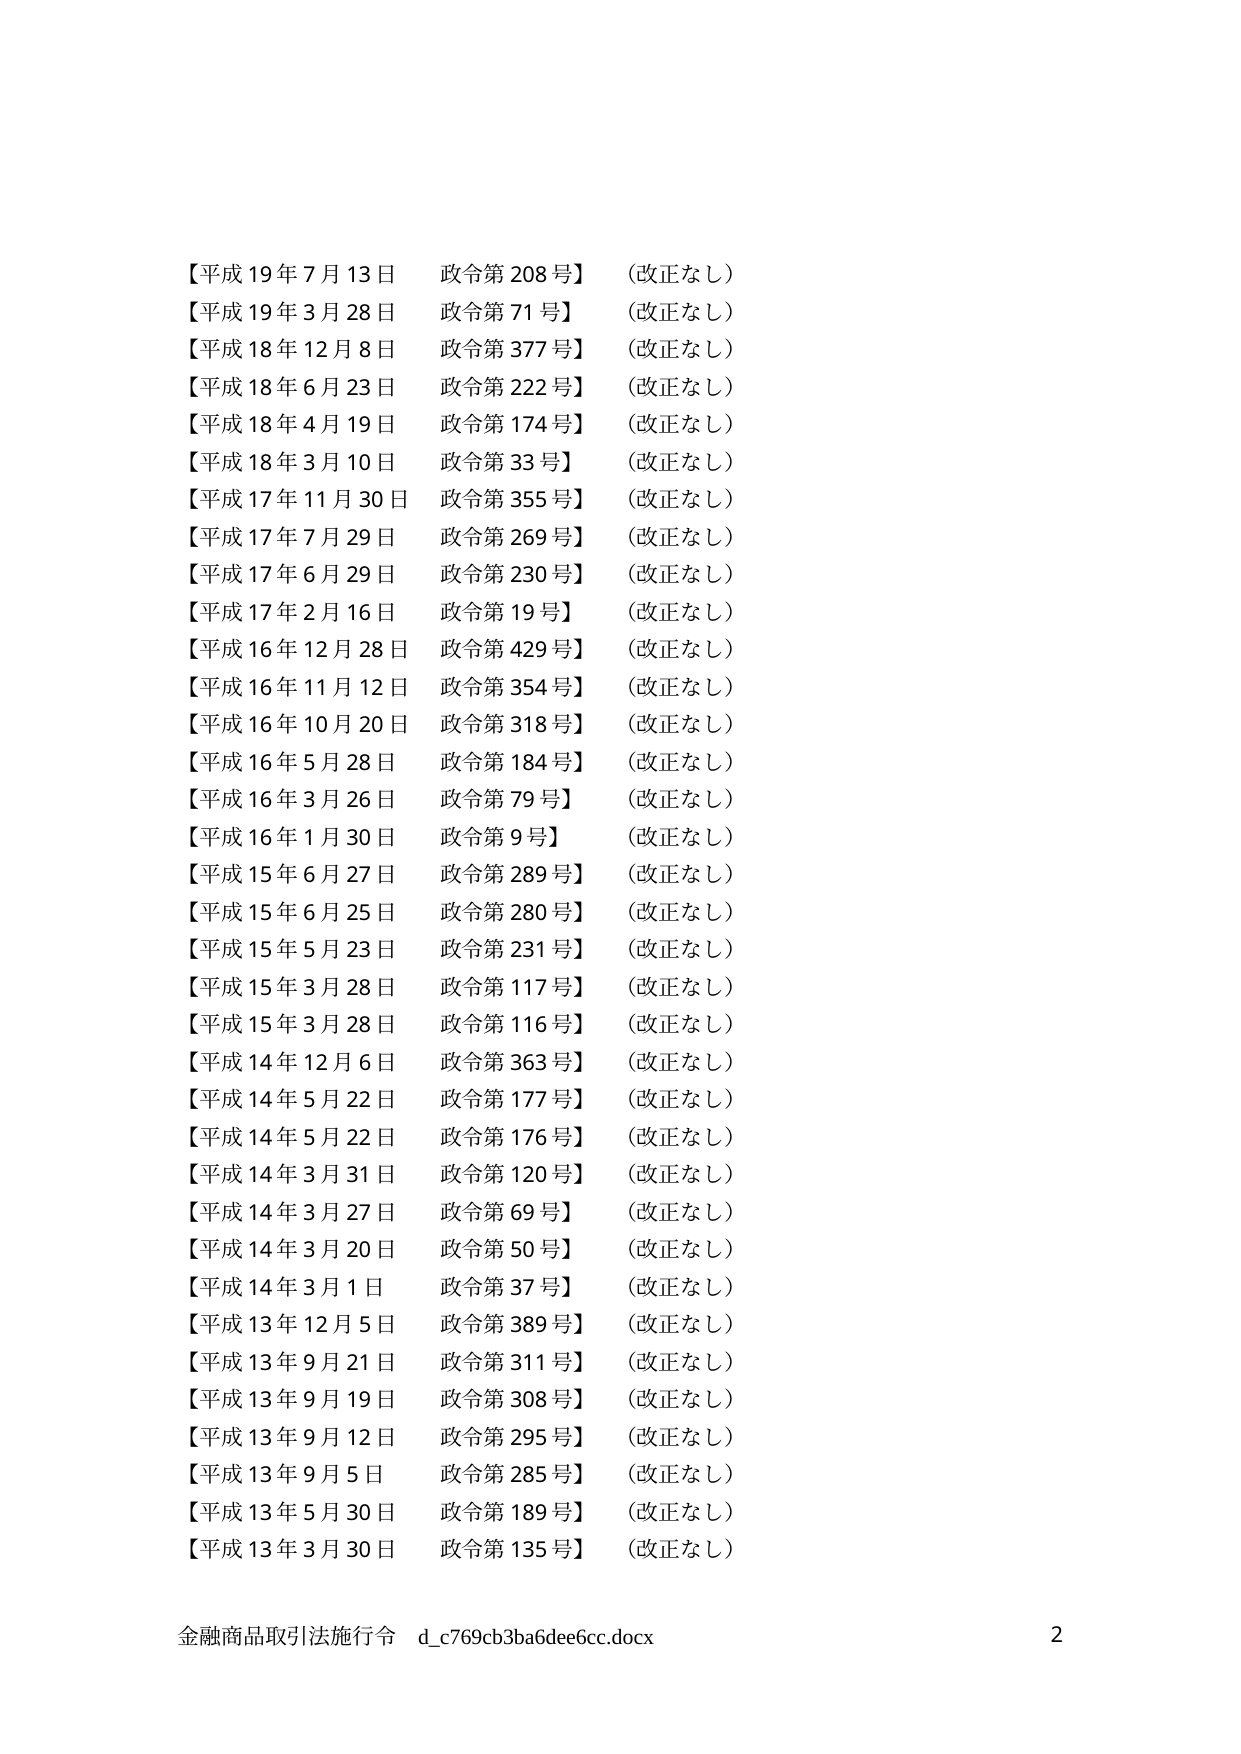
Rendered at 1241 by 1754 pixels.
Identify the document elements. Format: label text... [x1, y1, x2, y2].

text 【平成16年5月28日 政令第184号】 （改正なし） [177, 742, 1063, 779]
text 【平成16年12月28日 政令第429号】 （改正なし） [177, 629, 1063, 667]
text 【平成14年3月1日 政令第37号】 （改正なし） [177, 1267, 1063, 1304]
text 【平成13年3月30日 政令第135号】 （改正なし） [177, 1529, 1063, 1567]
text 【平成15年6月27日 政令第289号】 （改正なし） [177, 854, 1063, 892]
text 【平成19年3月28日 政令第71号】 （改正なし） [177, 292, 1063, 329]
text 【平成14年5月22日 政令第177号】 （改正なし） [177, 1079, 1063, 1117]
text 【平成18年3月10日 政令第33号】 （改正なし） [177, 442, 1063, 479]
text 【平成19年7月13日 政令第208号】 （改正なし） [177, 254, 1063, 292]
text 【平成14年3月31日 政令第120号】 （改正なし） [177, 1154, 1063, 1192]
text 【平成15年3月28日 政令第116号】 （改正なし） [177, 1004, 1063, 1042]
text 【平成14年5月22日 政令第176号】 （改正なし） [177, 1117, 1063, 1154]
text 【平成17年7月29日 政令第269号】 （改正なし） [177, 517, 1063, 554]
text 【平成15年3月28日 政令第117号】 （改正なし） [177, 967, 1063, 1004]
text 【平成17年6月29日 政令第230号】 （改正なし） [177, 554, 1063, 592]
text 【平成13年9月5日 政令第285号】 （改正なし） [177, 1454, 1063, 1492]
text 【平成14年12月6日 政令第363号】 （改正なし） [177, 1042, 1063, 1079]
text 【平成17年2月16日 政令第19号】 （改正なし） [177, 592, 1063, 629]
text 【平成13年9月19日 政令第308号】 （改正なし） [177, 1379, 1063, 1417]
text 【平成15年6月25日 政令第280号】 （改正なし） [177, 892, 1063, 929]
text 【平成16年11月12日 政令第354号】 （改正なし） [177, 667, 1063, 704]
text 【平成17年11月30日 政令第355号】 （改正なし） [177, 479, 1063, 517]
text 【平成14年3月27日 政令第69号】 （改正なし） [177, 1192, 1063, 1229]
text 【平成14年3月20日 政令第50号】 （改正なし） [177, 1229, 1063, 1267]
text 【平成16年10月20日 政令第318号】 （改正なし） [177, 704, 1063, 742]
text 【平成13年5月30日 政令第189号】 （改正なし） [177, 1492, 1063, 1529]
text 【平成16年1月30日 政令第9号】 （改正なし） [177, 817, 1063, 854]
text 【平成15年5月23日 政令第231号】 （改正なし） [177, 929, 1063, 967]
text 【平成16年3月26日 政令第79号】 （改正なし） [177, 779, 1063, 817]
text 【平成13年9月12日 政令第295号】 （改正なし） [177, 1417, 1063, 1454]
text 【平成13年12月5日 政令第389号】 （改正なし） [177, 1304, 1063, 1342]
text 【平成13年9月21日 政令第311号】 （改正なし） [177, 1342, 1063, 1379]
text 【平成18年12月8日 政令第377号】 （改正なし） [177, 329, 1063, 367]
text 【平成18年6月23日 政令第222号】 （改正なし） [177, 367, 1063, 404]
text 【平成18年4月19日 政令第174号】 （改正なし） [177, 404, 1063, 442]
